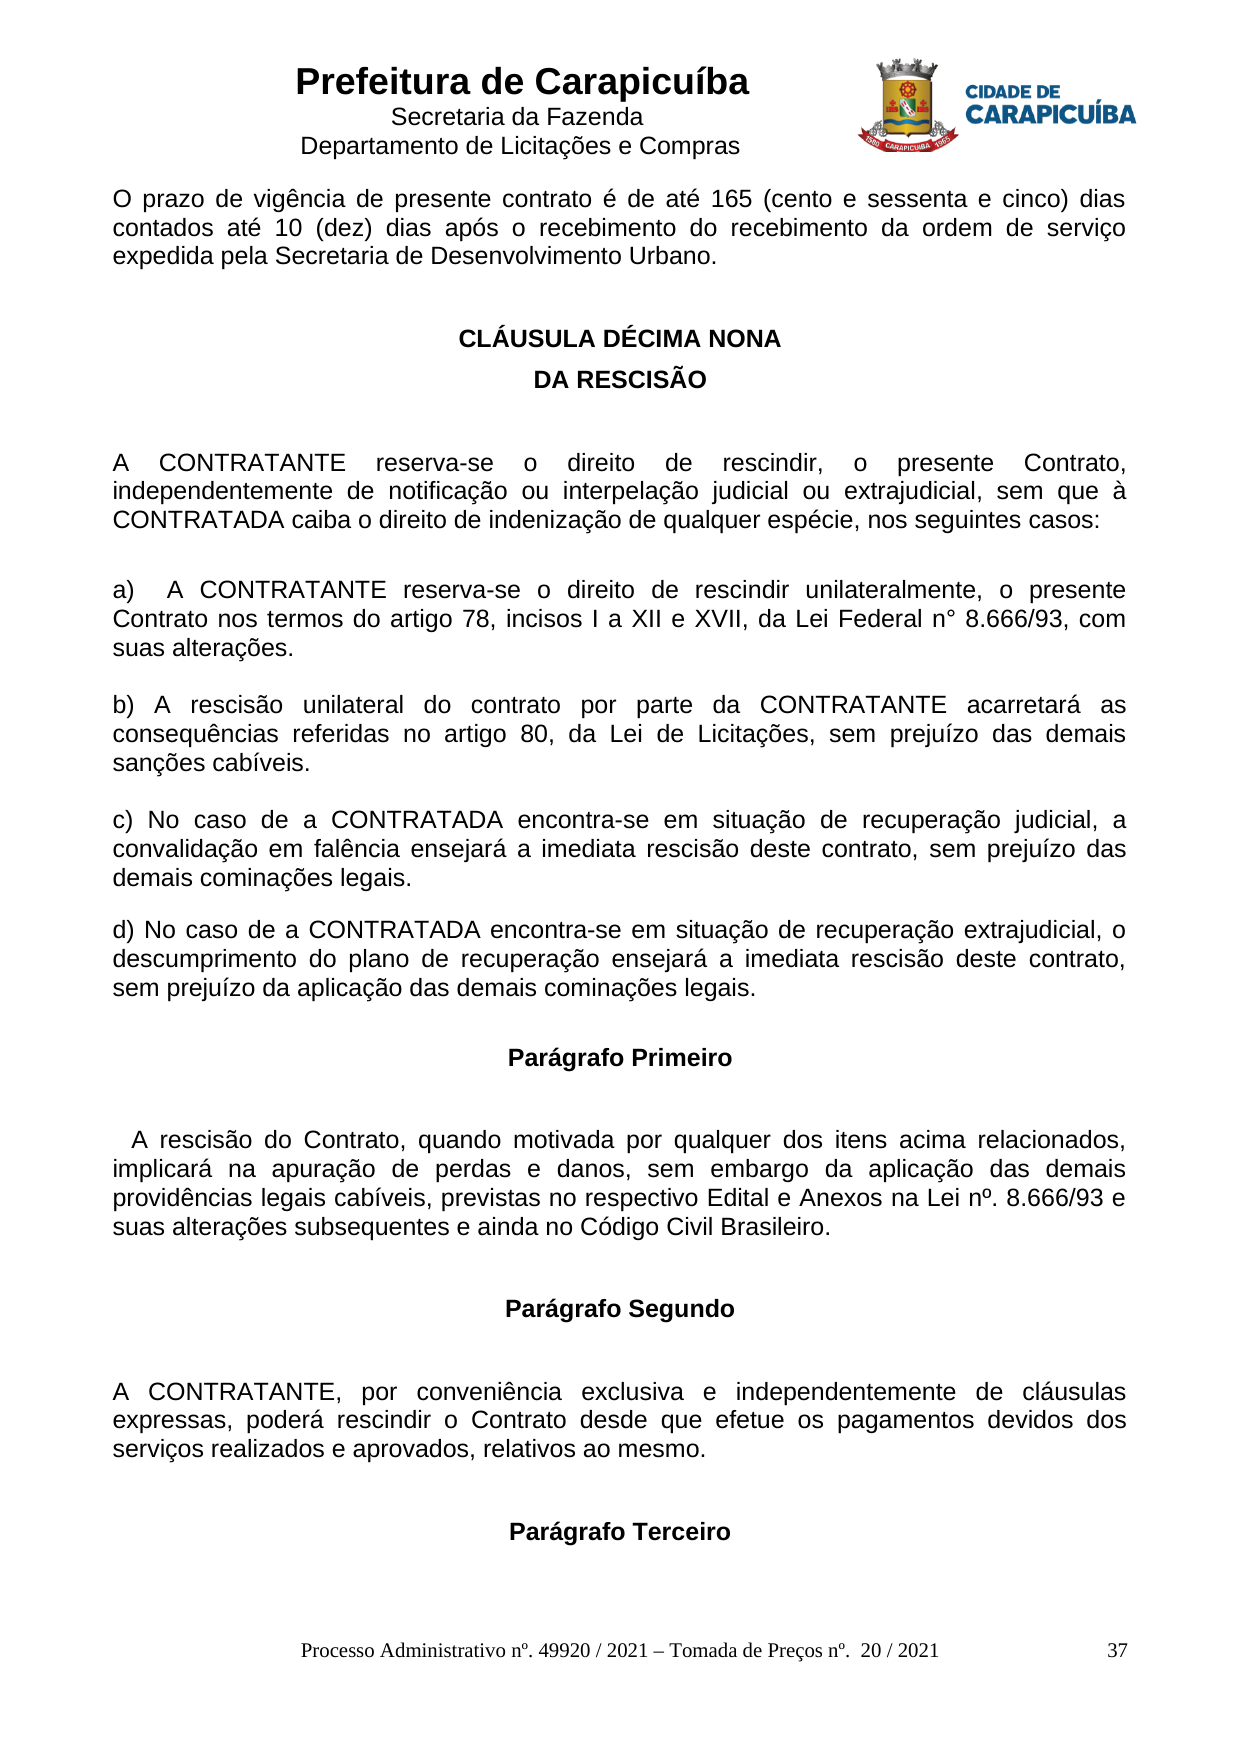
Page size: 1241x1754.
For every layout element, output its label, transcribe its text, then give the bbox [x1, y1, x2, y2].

text a) A CONTRATANTE reserva-se o direito de rescindir unilateralmente, o presente Contrato nos termos do artigo 78, incisos I a XII e XVII, da Lei Federal n° 8.666/93, com suas alterações. [112, 575, 1128, 661]
text Parágrafo Terceiro [112, 1517, 1128, 1545]
text A CONTRATANTE, por conveniência exclusiva e independentemente de cláusulas expressas, poderá rescindir o Contrato desde que efetue os pagamentos devidos dos serviços realizados e aprovados, relativos ao mesmo. [112, 1377, 1128, 1463]
text c) No caso de a CONTRATADA encontra-se em situação de recuperação judicial, a convalidação em falência ensejará a imediata rescisão deste contrato, sem prejuízo das demais cominações legais. [112, 805, 1128, 891]
text d) No caso de a CONTRATADA encontra-se em situação de recuperação extrajudicial, o descumprimento do plano de recuperação ensejará a imediata rescisão deste contrato, sem prejuízo da aplicação das demais cominações legais. [112, 915, 1128, 1002]
text O prazo de vigência de presente contrato é de até 165 (cento e sessenta e cinco) dias contados até 10 (dez) dias após o recebimento do recebimento da ordem de serviço expedida pela Secretaria de Desenvolvimento Urbano. [112, 184, 1128, 270]
text Parágrafo Segundo [112, 1294, 1128, 1323]
text CLÁUSULA DÉCIMA NONA [112, 324, 1128, 352]
text A CONTRATANTE reserva-se o direito de rescindir, o presente Contrato, independentemente de notificação ou interpelação judicial ou extrajudicial, sem que à CONTRATADA caiba o direito de indenização de qualquer espécie, nos seguintes casos: [112, 447, 1128, 534]
text Parágrafo Primeiro [112, 1043, 1128, 1072]
picture [857, 57, 1139, 152]
text b) A rescisão unilateral do contrato por parte da CONTRATANTE acarretará as consequências referidas no artigo 80, da Lei de Licitações, sem prejuízo das demais sanções cabíveis. [112, 690, 1128, 776]
text DA RESCISÃO [112, 365, 1128, 394]
text A rescisão do Contrato, quando motivada por qualquer dos itens acima relacionados, implicará na apuração de perdas e danos, sem embargo da aplicação das demais providências legais cabíveis, previstas no respectivo Edital e Anexos na Lei nº. 8.666/93 e suas alterações subsequentes e ainda no Código Civil Brasileiro. [112, 1125, 1128, 1240]
